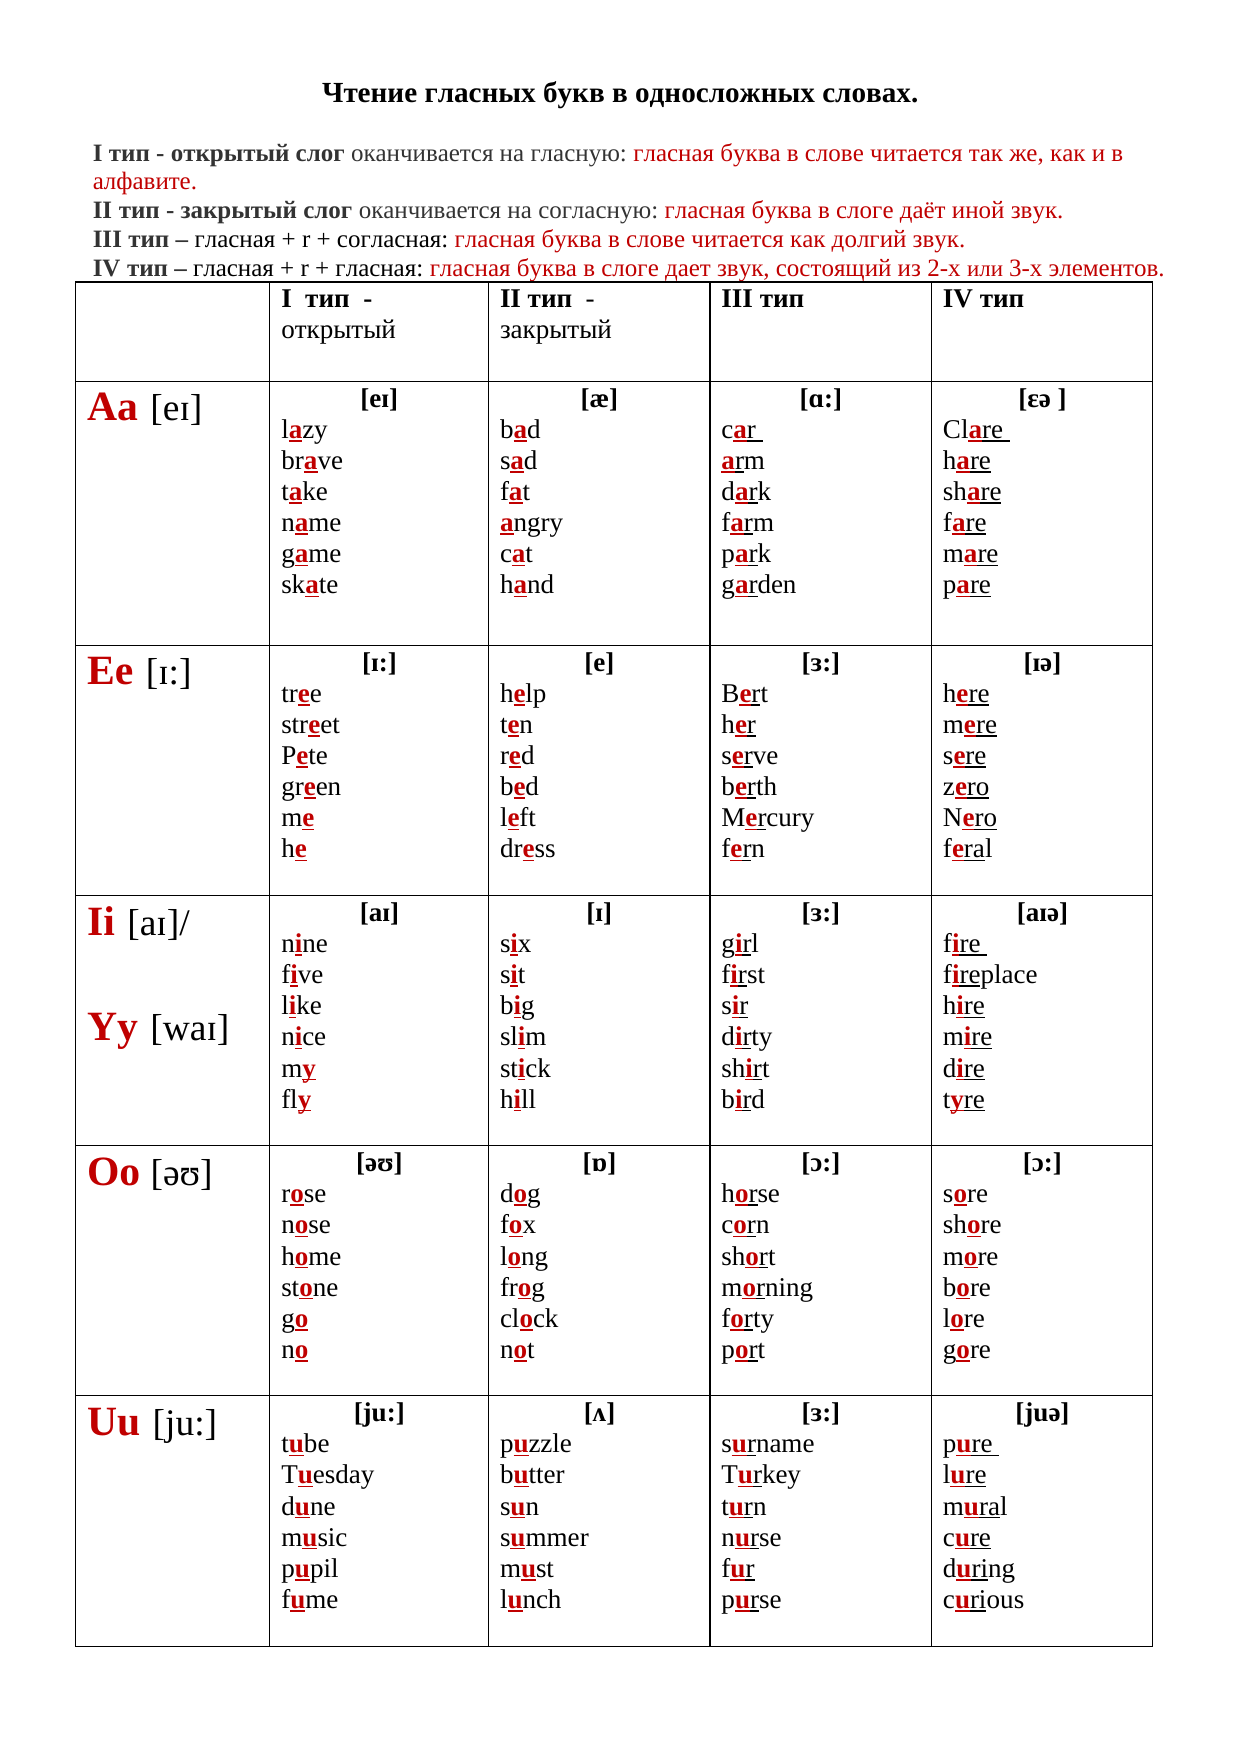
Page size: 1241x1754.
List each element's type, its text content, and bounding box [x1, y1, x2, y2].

table_cell [ɔ:] horse corn short morning forty port [711, 1146, 931, 1395]
table_cell Ee [ɪ:] [76, 646, 269, 895]
table_header III тип [711, 283, 931, 381]
table_cell [e] help ten red bed left dress [489, 646, 709, 895]
table_cell [ɔ:] sore shore more bore lore gore [932, 1146, 1152, 1395]
table_cell [æ] bad sad fat angry cat hand [489, 382, 709, 645]
table_cell [ɪ:] tree street Pete green me he [270, 646, 488, 895]
table_cell [ɒ] dog fox long frog clock not [489, 1146, 709, 1395]
table_cell [ɪ] six sit big slim stick hill [489, 896, 709, 1145]
table_cell Ii [aɪ]/ Yy [waɪ] [76, 896, 269, 1145]
table_cell Uu [ju:] [76, 1396, 269, 1646]
table_cell [ɜ:] surname Turkey turn nurse fur purse [711, 1396, 931, 1646]
table_cell Oo [əʊ] [76, 1146, 269, 1395]
text Чтение гласных букв в односложных словах. [75, 75, 1165, 108]
table_header II тип - закрытый [489, 283, 709, 381]
text I тип - открытый слог оканчивается на гласную: гласная буква в слове читается так же, как и в алфавите. II тип - закрытый слог оканчивается на согласную: гласная буква в слоге даёт иной звук. III тип – гласная + r + согласная: гласная буква в слове читается как долгий звук. IV тип – гласная + r + гласная: гласная буква в слоге дает звук, состоящий из 2-х или 3-х элементов. [93, 138, 1165, 281]
table_header IV тип [932, 283, 1152, 381]
table_cell [ɜ:] Bert her serve berth Mercury fern [711, 646, 931, 895]
table_cell [ɜ:] girl first sir dirty shirt bird [711, 896, 931, 1145]
table_cell Aa [eɪ] [76, 382, 269, 645]
table_cell [eɪ] lazy brave take name game skate [270, 382, 488, 645]
table_cell [aɪ] nine five like nice my fly [270, 896, 488, 1145]
table_cell [əʊ] rose nose home stone go no [270, 1146, 488, 1395]
table_header I тип - открытый [270, 283, 488, 381]
table_cell [aɪə] fire fireplace hire mire dire tyre [932, 896, 1152, 1145]
table_cell [ju:] tube Tuesday dune music pupil fume [270, 1396, 488, 1646]
table_cell [ʌ] puzzle butter sun summer must lunch [489, 1396, 709, 1646]
table_header [76, 283, 269, 381]
table_cell [ɪə] here mere sere zero Nero feral [932, 646, 1152, 895]
table_cell [ɛə ] Clare hare share fare mare pare [932, 382, 1152, 645]
table_cell [juə] pure lure mural cure during curious [932, 1396, 1152, 1646]
table_cell [ɑ:] car arm dark farm park garden [711, 382, 931, 645]
